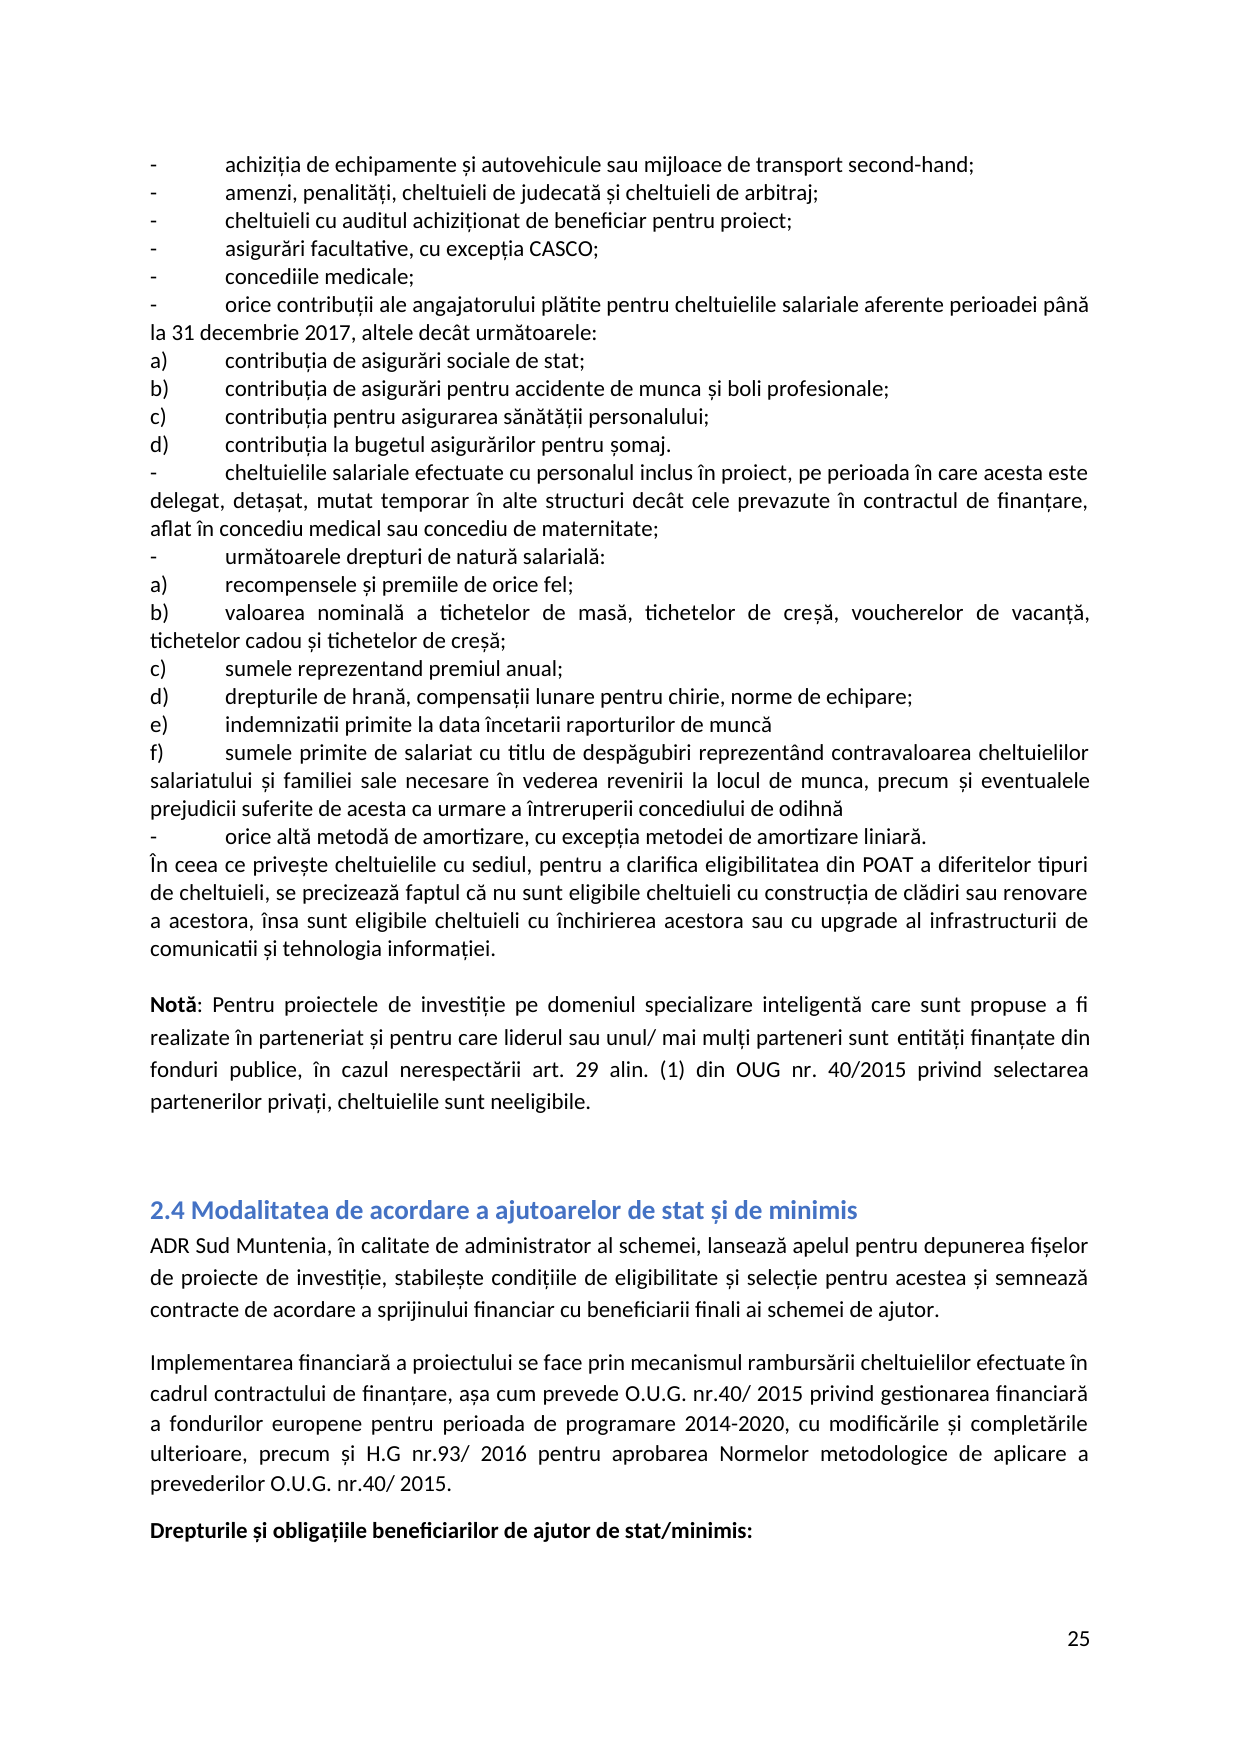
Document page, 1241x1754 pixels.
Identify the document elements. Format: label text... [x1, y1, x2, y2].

text - concediile medicale; [150, 262, 1090, 290]
subtitle 2.4 Modalitatea de acordare a ajutoarelor de stat și de minimis [150, 1193, 1090, 1226]
text a) contribuția de asigurări sociale de stat; [150, 346, 1090, 374]
text Implementarea financiară a proiectului se face prin mecanismul rambursării cheltuielilor efectuate în cadrul contractului de finanțare, așa cum prevede O.U.G. nr.40/ 2015 privind gestionarea financiară a fondurilor europene pentru perioada de programare 2014-2020, cu modificările și completările ulterioare, precum și H.G nr.93/ 2016 pentru aprobarea Normelor metodologice de aplicare a prevederilor O.U.G. nr.40/ 2015. [150, 1348, 1090, 1497]
text - cheltuielile salariale efectuate cu personalul inclus în proiect, pe perioada în care acesta este delegat, detașat, mutat temporar în alte structuri decât cele prevazute în contractul de finanțare, aflat în concediu medical sau concediu de maternitate; [150, 458, 1090, 542]
text c) contribuția pentru asigurarea sănătății personalului; [150, 402, 1090, 430]
text e) indemnizatii primite la data încetarii raporturilor de muncă [150, 710, 1090, 738]
text - următoarele drepturi de natură salarială: [150, 542, 1090, 570]
text b) valoarea nominală a tichetelor de masă, tichetelor de creșă, voucherelor de vacanță, tichetelor cadou și tichetelor de creșă; [150, 598, 1090, 654]
text Notă: Pentru proiectele de investiție pe domeniul specializare inteligentă care sunt propuse a fi realizate în parteneriat și pentru care liderul sau unul/ mai mulți parteneri sunt entităţi finanţate din fonduri publice, în cazul nerespectării art. 29 alin. (1) din OUG nr. 40/2015 privind selectarea partenerilor privați, cheltuielile sunt neeligibile. [150, 991, 1090, 1115]
text - cheltuieli cu auditul achiziționat de beneficiar pentru proiect; [150, 206, 1090, 234]
text d) contribuția la bugetul asigurărilor pentru șomaj. [150, 430, 1090, 458]
text c) sumele reprezentand premiul anual; [150, 654, 1090, 682]
text b) contribuția de asigurări pentru accidente de munca și boli profesionale; [150, 374, 1090, 402]
text d) drepturile de hrană, compensații lunare pentru chirie, norme de echipare; [150, 682, 1090, 710]
text - asigurări facultative, cu excepția CASCO; [150, 234, 1090, 262]
text ADR Sud Muntenia, în calitate de administrator al schemei, lansează apelul pentru depunerea fișelor de proiecte de investiție, stabilește condițiile de eligibilitate și selecție pentru acestea și semnează contracte de acordare a sprijinului financiar cu beneficiarii finali ai schemei de ajutor. [150, 1231, 1090, 1323]
text f) sumele primite de salariat cu titlu de despăgubiri reprezentând contravaloarea cheltuielilor salariatului și familiei sale necesare în vederea revenirii la locul de munca, precum și eventualele prejudicii suferite de acesta ca urmare a întreruperii concediului de odihnă [150, 738, 1090, 822]
text În ceea ce privește cheltuielile cu sediul, pentru a clarifica eligibilitatea din POAT a diferitelor tipuri de cheltuieli, se precizează faptul că nu sunt eligibile cheltuieli cu construcția de clădiri sau renovare a acestora, însa sunt eligibile cheltuieli cu închirierea acestora sau cu upgrade al infrastructurii de comunicatii și tehnologia informației. [150, 851, 1090, 963]
text Drepturile și obligațiile beneficiarilor de ajutor de stat/minimis: [150, 1516, 1090, 1544]
text a) recompensele și premiile de orice fel; [150, 570, 1090, 598]
text - amenzi, penalități, cheltuieli de judecată și cheltuieli de arbitraj; [150, 178, 1090, 206]
text - orice altă metodă de amortizare, cu excepția metodei de amortizare liniară. [150, 822, 1090, 851]
text - orice contribuții ale angajatorului plătite pentru cheltuielile salariale aferente perioadei până la 31 decembrie 2017, altele decât următoarele: [150, 290, 1090, 346]
text - achiziția de echipamente și autovehicule sau mijloace de transport second-hand; [150, 150, 1090, 178]
